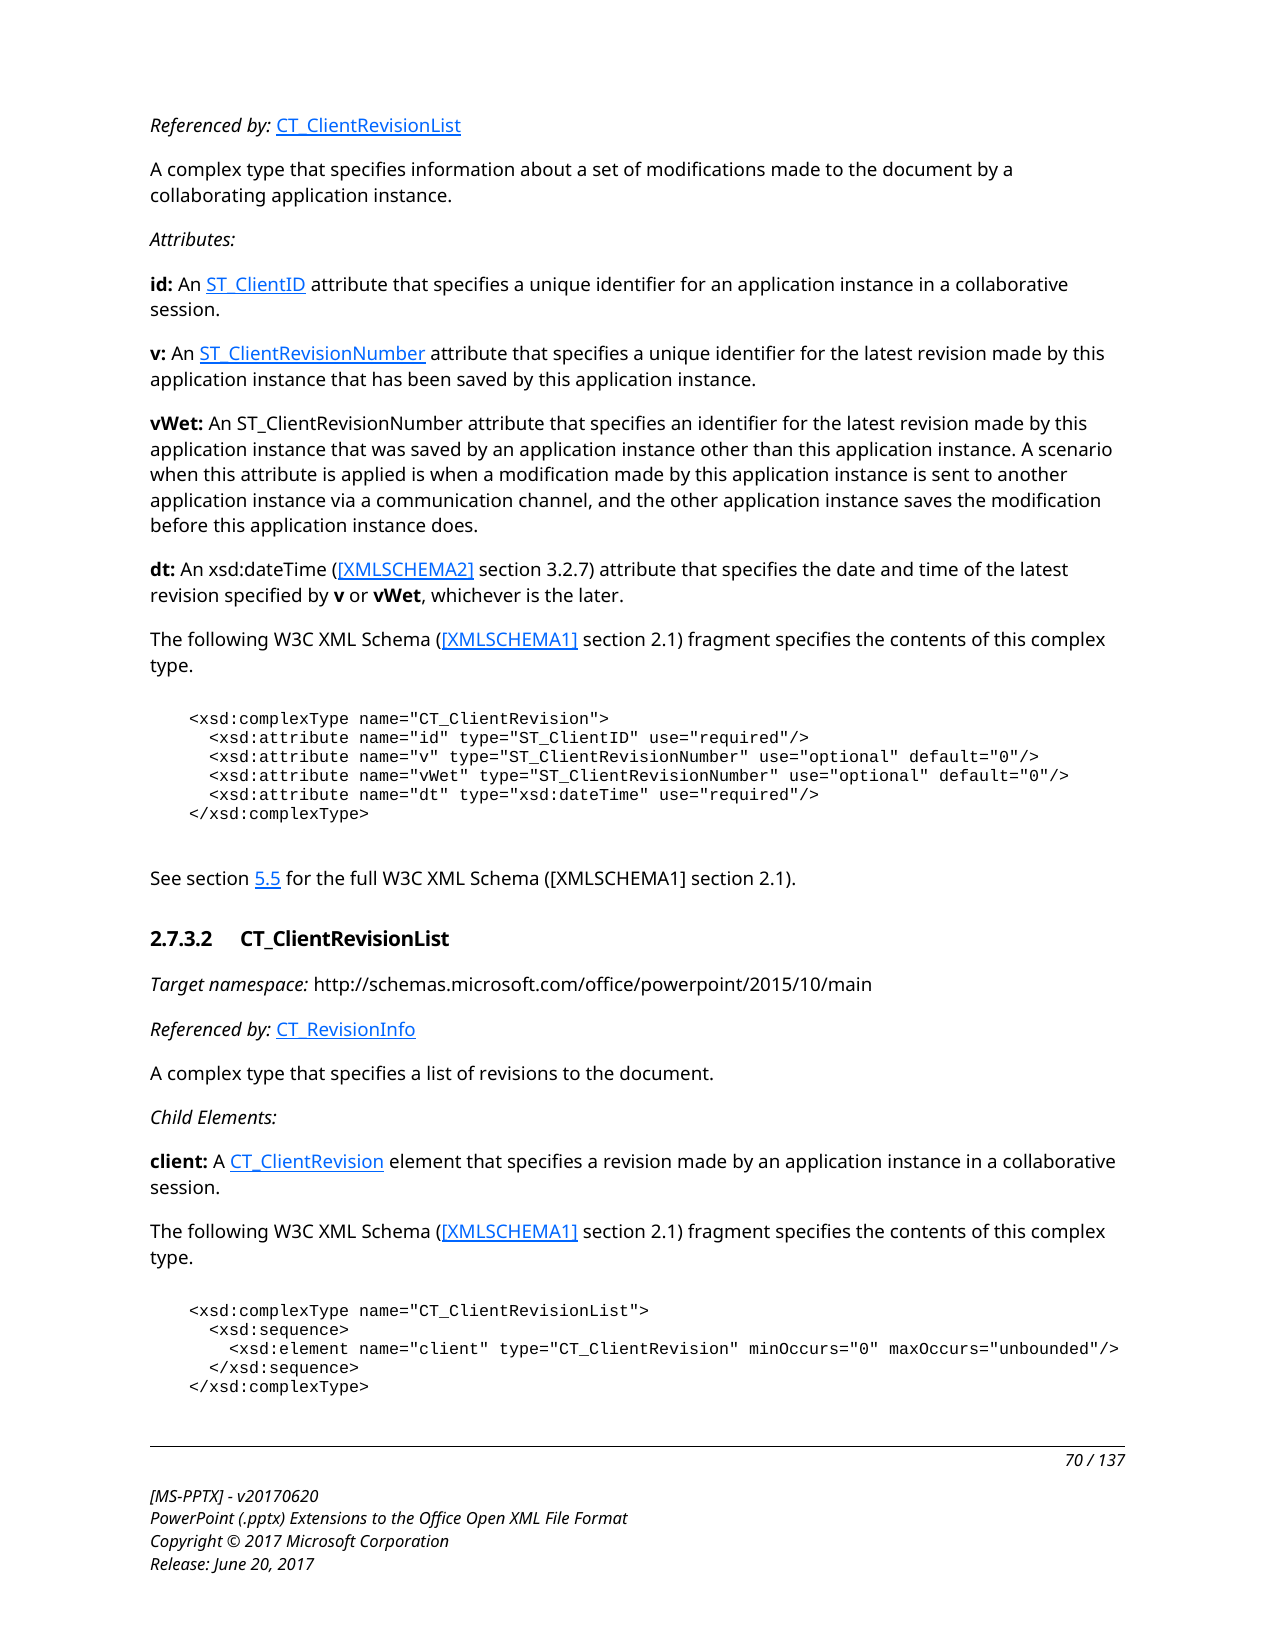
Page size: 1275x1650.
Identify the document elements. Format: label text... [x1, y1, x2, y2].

text </xsd:sequence> [175, 1345, 1137, 1364]
text <xsd:attribute name="id" type="ST_ClientID" use="required"/> [175, 715, 1137, 734]
text Child Elements: [150, 1104, 1125, 1130]
text dt: An xsd:dateTime ([XMLSCHEMA2] section 3.2.7) attribute that specifies the date and time of the latest revision specified by v or vWet, whichever is the later. [150, 557, 1125, 608]
subtitle CT_ClientRevisionList [150, 924, 1125, 953]
text id: An ST_ClientID attribute that specifies a unique identifier for an application instance in a collaborative session. [150, 271, 1125, 322]
text Referenced by: CT_ClientRevisionList [150, 112, 1125, 138]
text The following W3C XML Schema ([XMLSCHEMA1] section 2.1) fragment specifies the contents of this complex type. [150, 627, 1125, 678]
text <xsd:attribute name="vWet" type="ST_ClientRevisionNumber" use="optional" default="0"/> [175, 753, 1137, 772]
text client: A CT_ClientRevision element that specifies a revision made by an application instance in a collaborative session. [150, 1149, 1125, 1200]
text vWet: An ST_ClientRevisionNumber attribute that specifies an identifier for the latest revision made by this application instance that was saved by an application instance other than this application instance. A scenario when this attribute is applied is when a modification made by this application instance is sent to another application instance via a communication channel, and the other application instance saves the modification before this application instance does. [150, 410, 1125, 538]
text </xsd:complexType> [175, 791, 1137, 834]
text </xsd:complexType> [175, 1364, 1137, 1408]
text <xsd:element name="client" type="CT_ClientRevision" minOccurs="0" maxOccurs="unbounded"/> [175, 1326, 1137, 1345]
text Referenced by: CT_RevisionInfo [150, 1016, 1125, 1042]
text See section 5.5 for the full W3C XML Schema ([XMLSCHEMA1] section 2.1). [150, 866, 1125, 891]
text Target namespace: http://schemas.microsoft.com/office/powerpoint/2015/10/main [150, 972, 1125, 997]
text <xsd:attribute name="dt" type="xsd:dateTime" use="required"/> [175, 772, 1137, 791]
text A complex type that specifies a list of revisions to the document. [150, 1060, 1125, 1086]
text <xsd:attribute name="v" type="ST_ClientRevisionNumber" use="optional" default="0"/> [175, 734, 1137, 753]
text <xsd:sequence> [175, 1307, 1137, 1326]
text v: An ST_ClientRevisionNumber attribute that specifies a unique identifier for the latest revision made by this application instance that has been saved by this application instance. [150, 341, 1125, 392]
text The following W3C XML Schema ([XMLSCHEMA1] section 2.1) fragment specifies the contents of this complex type. [150, 1219, 1125, 1270]
text Attributes: [150, 227, 1125, 252]
text A complex type that specifies information about a set of modifications made to the document by a collaborating application instance. [150, 157, 1125, 208]
